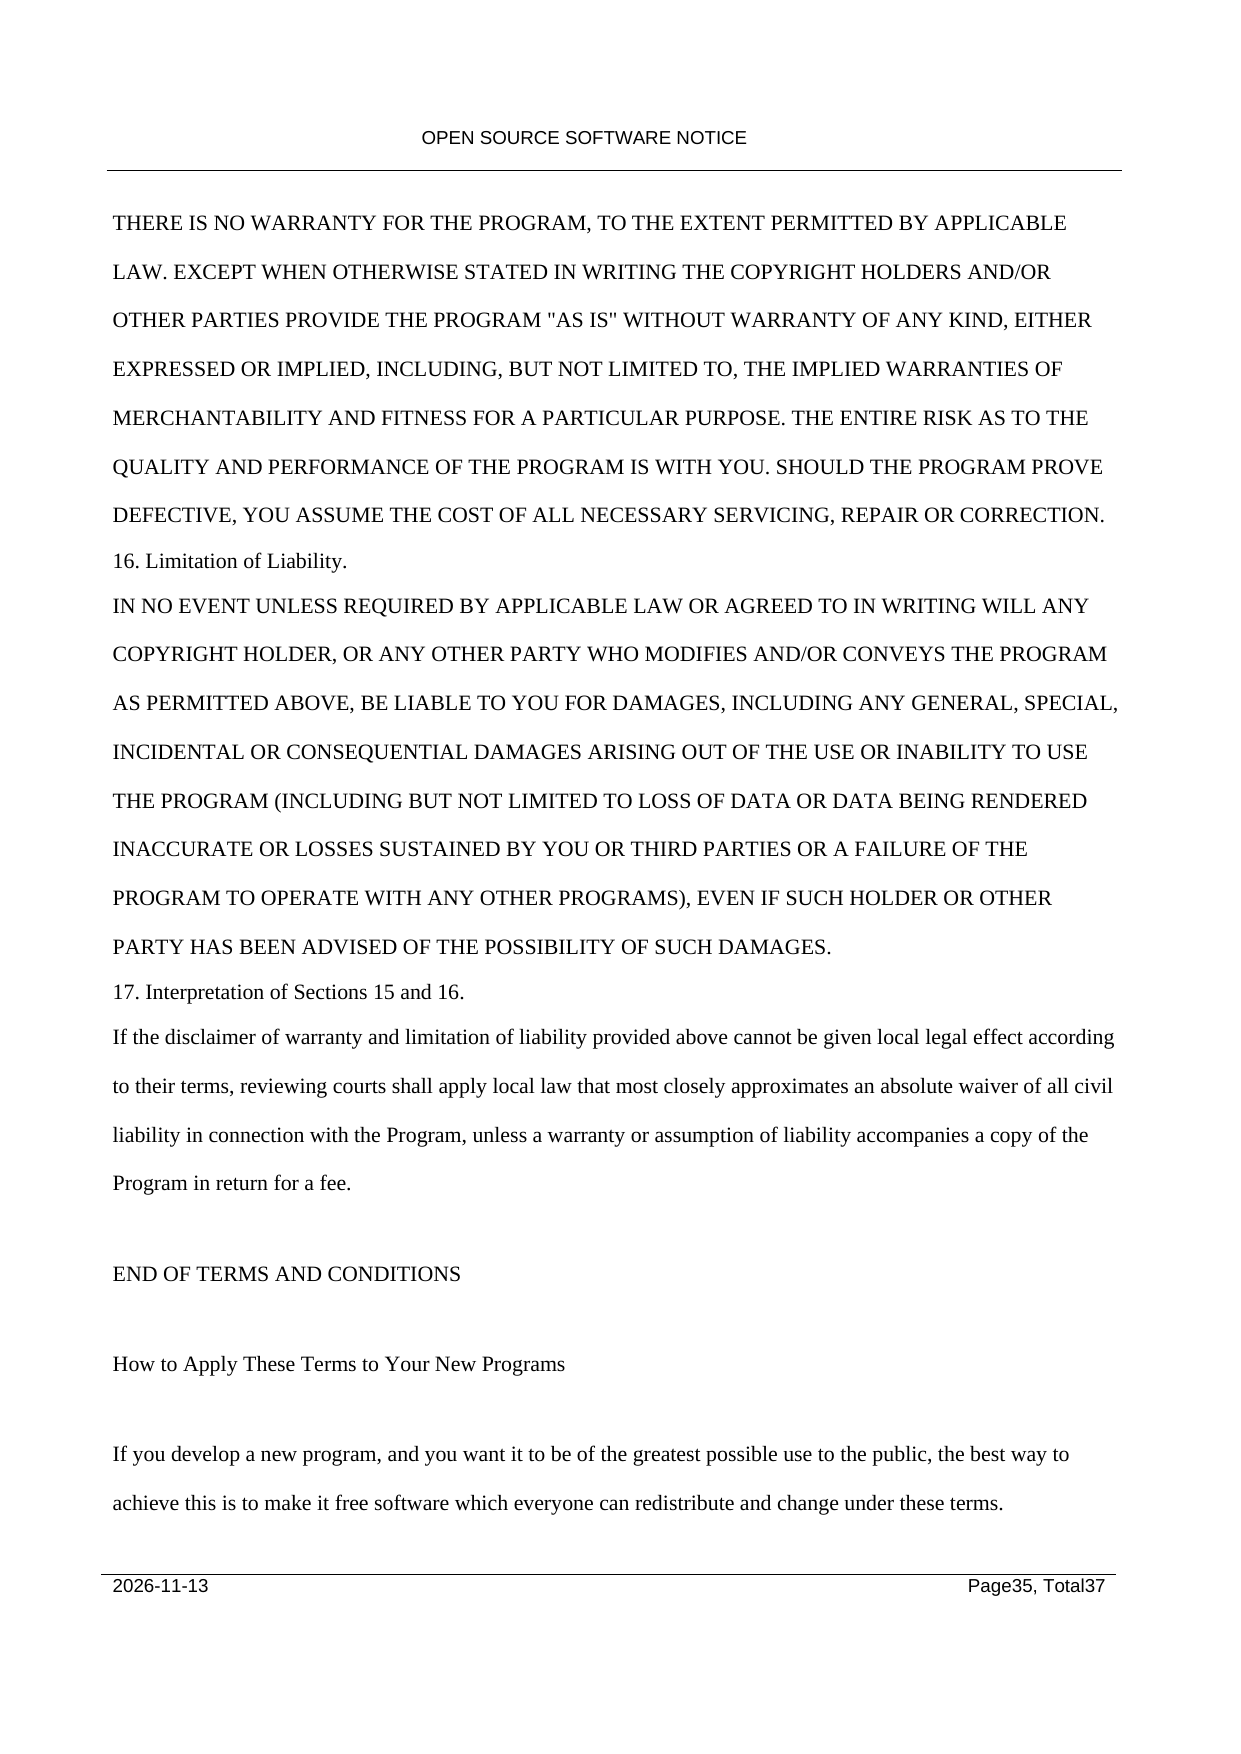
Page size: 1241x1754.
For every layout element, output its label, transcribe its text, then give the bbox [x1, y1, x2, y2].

text THERE IS NO WARRANTY FOR THE PROGRAM, TO THE EXTENT PERMITTED BY APPLICABLE LAW. EXCEPT WHEN OTHERWISE STATED IN WRITING THE COPYRIGHT HOLDERS AND/OR OTHER PARTIES PROVIDE THE PROGRAM "AS IS" WITHOUT WARRANTY OF ANY KIND, EITHER EXPRESSED OR IMPLIED, INCLUDING, BUT NOT LIMITED TO, THE IMPLIED WARRANTIES OF MERCHANTABILITY AND FITNESS FOR A PARTICULAR PURPOSE. THE ENTIRE RISK AS TO THE QUALITY AND PERFORMANCE OF THE PROGRAM IS WITH YOU. SHOULD THE PROGRAM PROVE DEFECTIVE, YOU ASSUME THE COST OF ALL NECESSARY SERVICING, REPAIR OR CORRECTION. [112, 206, 1128, 531]
text 17. Interpretation of Sections 15 and 16. [112, 975, 1128, 1008]
text If the disclaimer of warranty and limitation of liability provided above cannot be given local legal effect according to their terms, reviewing courts shall apply local law that most closely approximates an absolute waiver of all civil liability in connection with the Program, unless a warranty or assumption of liability accompanies a copy of the Program in return for a fee. [112, 1021, 1128, 1199]
text END OF TERMS AND CONDITIONS [112, 1257, 1128, 1289]
text If you develop a new program, and you want it to be of the greatest possible use to the public, the best way to achieve this is to make it free software which everyone can redistribute and change under these terms. [112, 1437, 1128, 1519]
text 16. Limitation of Liability. [112, 544, 1128, 576]
text How to Apply These Terms to Your New Programs [112, 1347, 1128, 1380]
text IN NO EVENT UNLESS REQUIRED BY APPLICABLE LAW OR AGREED TO IN WRITING WILL ANY COPYRIGHT HOLDER, OR ANY OTHER PARTY WHO MODIFIES AND/OR CONVEYS THE PROGRAM AS PERMITTED ABOVE, BE LIABLE TO YOU FOR DAMAGES, INCLUDING ANY GENERAL, SPECIAL, INCIDENTAL OR CONSEQUENTIAL DAMAGES ARISING OUT OF THE USE OR INABILITY TO USE THE PROGRAM (INCLUDING BUT NOT LIMITED TO LOSS OF DATA OR DATA BEING RENDERED INACCURATE OR LOSSES SUSTAINED BY YOU OR THIRD PARTIES OR A FAILURE OF THE PROGRAM TO OPERATE WITH ANY OTHER PROGRAMS), EVEN IF SUCH HOLDER OR OTHER PARTY HAS BEEN ADVISED OF THE POSSIBILITY OF SUCH DAMAGES. [112, 589, 1128, 963]
